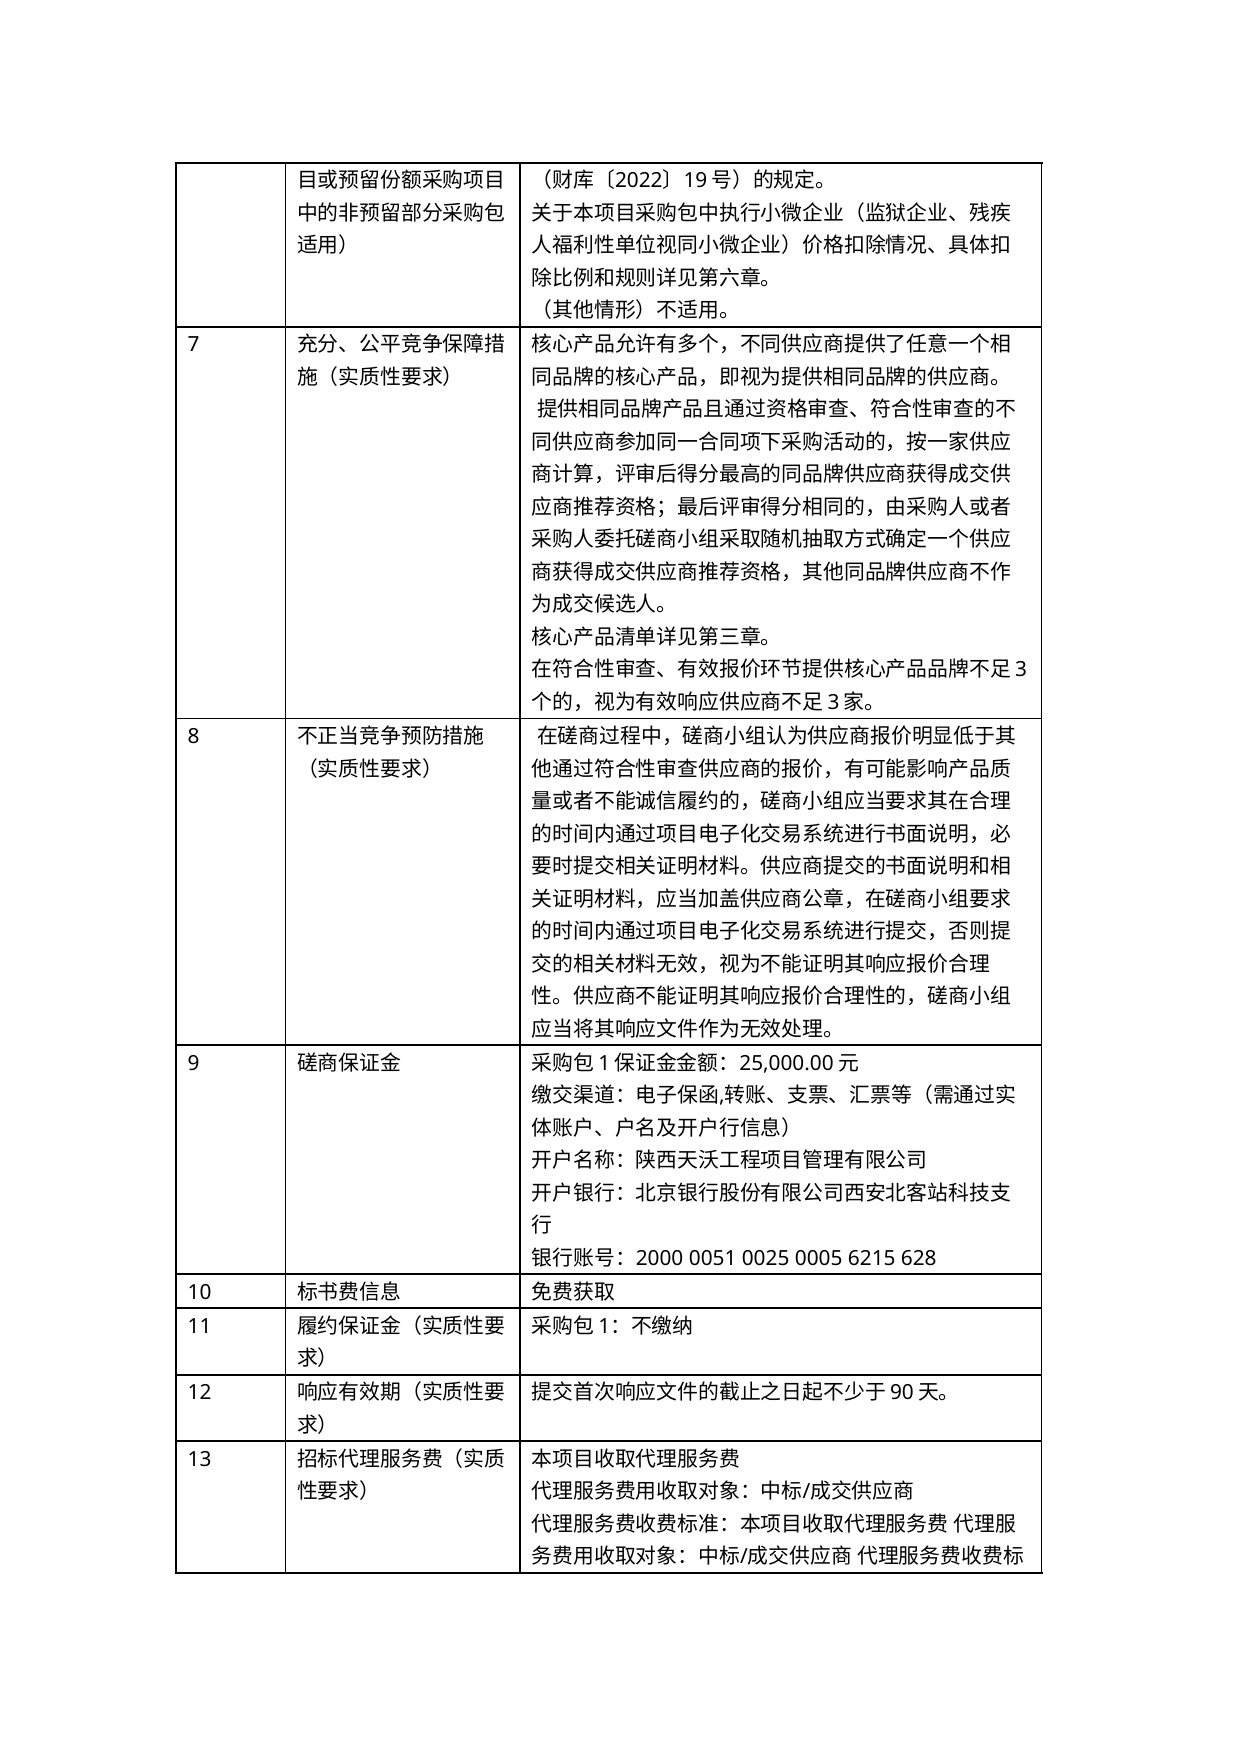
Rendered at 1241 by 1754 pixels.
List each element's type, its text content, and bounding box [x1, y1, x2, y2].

table_cell 9 [177, 1046, 285, 1273]
table_cell 8 [177, 719, 285, 1044]
table_cell 不正当竞争预防措施（实质性要求） [286, 719, 519, 1044]
table_cell 充分、公平竞争保障措施（实质性要求） [286, 328, 519, 718]
table_cell 提交首次响应文件的截止之日起不少于90天。 [521, 1376, 1041, 1440]
table_cell 招标代理服务费（实质性要求） [286, 1442, 519, 1572]
table_cell 12 [177, 1376, 285, 1440]
table_cell 响应有效期（实质性要求） [286, 1376, 519, 1440]
table_cell 6 [177, 164, 285, 326]
table_cell 13 [177, 1442, 285, 1572]
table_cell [286, 164, 519, 326]
table_cell 标书费信息 [286, 1275, 519, 1307]
table_cell 7 [177, 328, 285, 718]
table_cell 履约保证金（实质性要求） [286, 1309, 519, 1374]
table_cell 11 [177, 1309, 285, 1374]
table_cell 免费获取 [521, 1275, 1041, 1307]
table_cell 采购包1保证金金额：25,000.00元 缴交渠道：电子保函,转账、支票、汇票等（需通过实体账户、户名及开户行信息） 开户名称：陕西天沃工程项目管理有限公司 开户银行：北京银行股份有限公司西安北客站科技支行 银行账号：2000 0051 0025 0005 6215 628 [521, 1046, 1041, 1273]
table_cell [521, 1442, 1041, 1572]
table_cell 核心产品允许有多个，不同供应商提供了任意一个相同品牌的核心产品，即视为提供相同品牌的供应商。 提供相同品牌产品且通过资格审查、符合性审查的不同供应商参加同一合同项下采购活动的，按一家供应商计算，评审后得分最高的同品牌供应商获得成交供应商推荐资格；最后评审得分相同的，由采购人或者采购人委托磋商小组采取随机抽取方式确定一个供应商获得成交供应商推荐资格，其他同品牌供应商不作为成交候选人。 核心产品清单详见第三章。 在符合性审查、有效报价环节提供核心产品品牌不足3个的，视为有效响应供应商不足3家。 [521, 328, 1041, 718]
table_cell 磋商保证金 [286, 1046, 519, 1273]
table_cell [521, 164, 1041, 326]
table_cell 在磋商过程中，磋商小组认为供应商报价明显低于其他通过符合性审查供应商的报价，有可能影响产品质量或者不能诚信履约的，磋商小组应当要求其在合理的时间内通过项目电子化交易系统进行书面说明，必要时提交相关证明材料。供应商提交的书面说明和相关证明材料，应当加盖供应商公章，在磋商小组要求的时间内通过项目电子化交易系统进行提交，否则提交的相关材料无效，视为不能证明其响应报价合理性。供应商不能证明其响应报价合理性的，磋商小组应当将其响应文件作为无效处理。 [521, 719, 1041, 1044]
table_cell 10 [177, 1275, 285, 1307]
table_cell 采购包1：不缴纳 [521, 1309, 1041, 1374]
